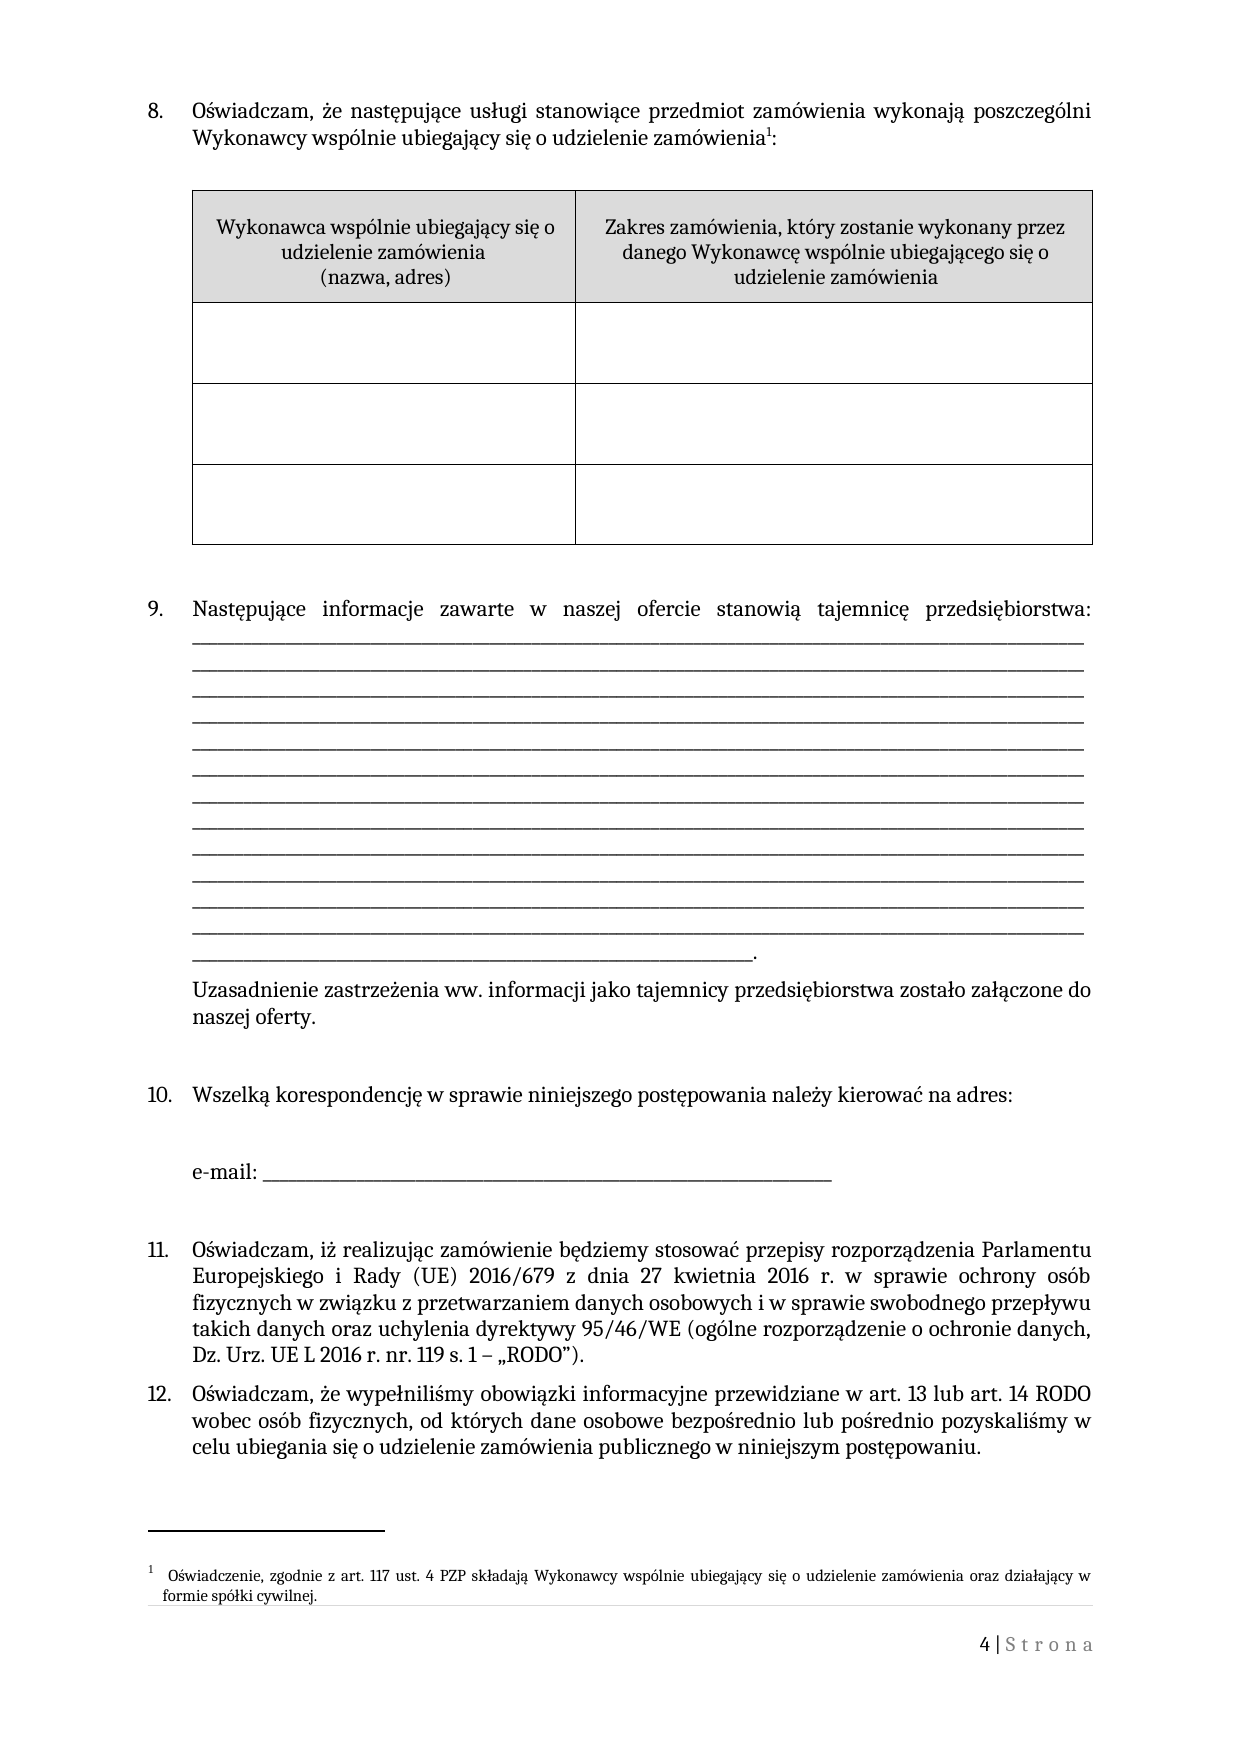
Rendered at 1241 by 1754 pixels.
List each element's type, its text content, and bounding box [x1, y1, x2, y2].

list 8. Oświadczam, że następujące usługi stanowiące przedmiot zamówienia wykonają poszczególni Wykonawcy wspólnie ubiegający się o udzielenie zamówienia: [148, 98, 1093, 151]
text e-mail: ___________________________________________________________________ [192, 1159, 1093, 1185]
table_cell [193, 384, 575, 464]
table_cell [576, 384, 1092, 464]
text 12. Oświadczam, że wypełniliśmy obowiązki informacyjne przewidziane w art. 13 lub art. 14 RODO wobec osób fizycznych, od których dane osobowe bezpośrednio lub pośrednio pozyskaliśmy w celu ubiegania się o udzielenie zamówienia publicznego w niniejszym postępowaniu. [148, 1381, 1093, 1460]
table_cell [576, 303, 1092, 383]
table_header Zakres zamówienia, który zostanie wykonany przez danego Wykonawcę wspólnie ubiegającego się o udzielenie zamówienia [576, 191, 1092, 302]
table_header Wykonawca wspólnie ubiegający się o udzielenie zamówienia (nazwa, adres) [193, 191, 575, 302]
table_cell [193, 465, 575, 543]
text Uzasadnienie zastrzeżenia ww. informacji jako tajemnicy przedsiębiorstwa zostało załączone do naszej oferty. [192, 977, 1093, 1030]
text 10. Wszelką korespondencję w sprawie niniejszego postępowania należy kierować na adres: [148, 1081, 1093, 1108]
table_cell [193, 303, 575, 383]
text 11. Oświadczam, iż realizując zamówienie będziemy stosować przepisy rozporządzenia Parlamentu Europejskiego i Rady (UE) 2016/679 z dnia 27 kwietnia 2016 r. w sprawie ochrony osób fizycznych w związku z przetwarzaniem danych osobowych i w sprawie swobodnego przepływu takich danych oraz uchylenia dyrektywy 95/46/WE (ogólne rozporządzenie o ochronie danych, Dz. Urz. UE L 2016 r. nr. 119 s. 1 – „RODO”). [148, 1237, 1093, 1368]
text 9. Następujące informacje zawarte w naszej ofercie stanowią tajemnicę przedsiębiorstwa: ______________________________________________________________________________________________________________________________________________________________________________________________________________________________________________________________________________________________________________________________________________________________________________________________________________________________________________________________________________________________________________________________________________________________________________________________________________________________________________________________________________________________________________________________________________________________________________________________________________________________________________________________________________________________________________________________________________________________________________________________________________________________________________________________________________________________________________________________________________________________________________________________________________________________________________________________________________________________________________________________________________________________________________. [148, 596, 1093, 965]
table_cell [576, 465, 1092, 543]
